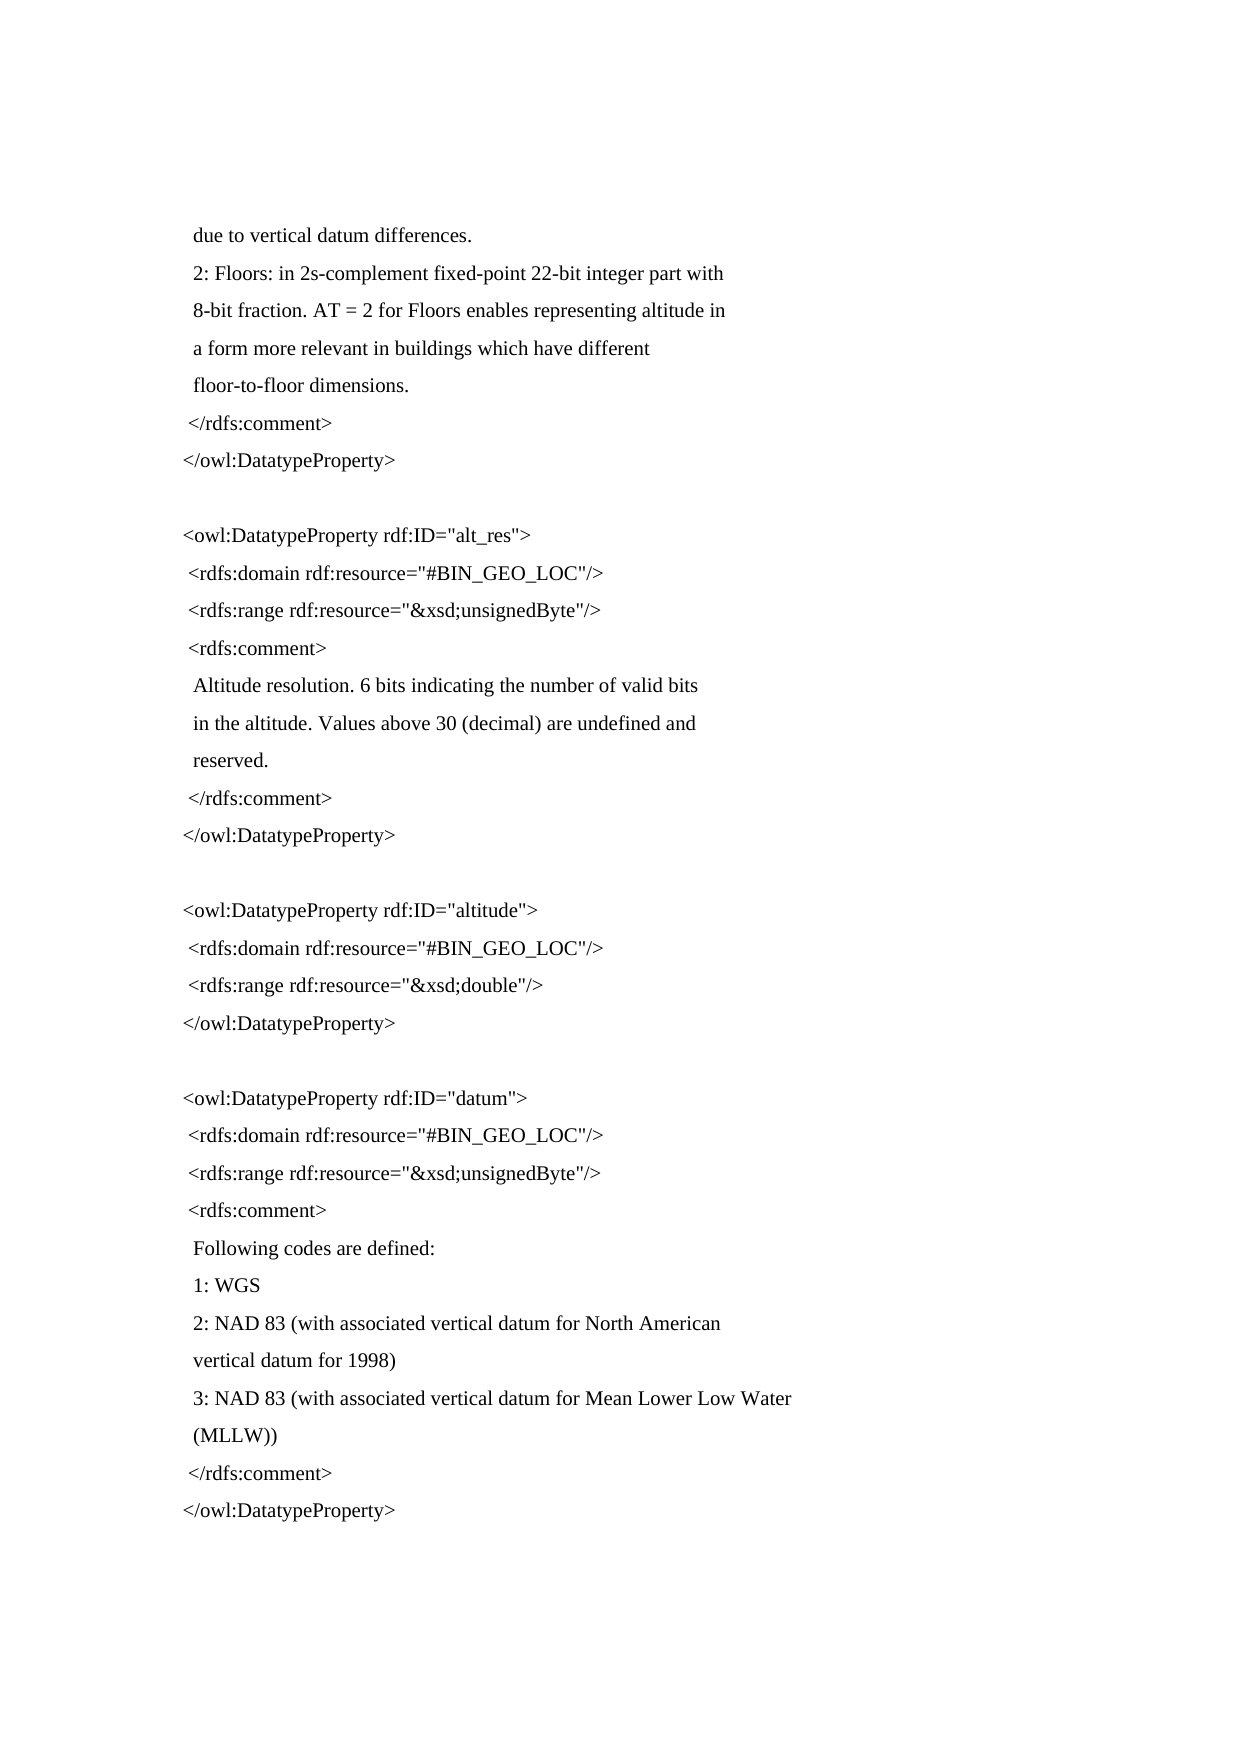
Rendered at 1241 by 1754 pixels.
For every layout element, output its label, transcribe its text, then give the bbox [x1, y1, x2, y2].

text reserved. [177, 742, 1063, 779]
text <rdfs:range rdf:resource="&xsd;unsignedByte"/> [177, 1154, 1063, 1192]
text 1: WGS [177, 1267, 1063, 1304]
text (MLLW)) [177, 1417, 1063, 1454]
text <rdfs:comment> [177, 629, 1063, 667]
text floor-to-floor dimensions. [177, 367, 1063, 404]
text </rdfs:comment> [177, 404, 1063, 442]
text <owl:DatatypeProperty rdf:ID="altitude"> [177, 892, 1063, 929]
text </rdfs:comment> [177, 1454, 1063, 1492]
text <rdfs:domain rdf:resource="#BIN_GEO_LOC"/> [177, 929, 1063, 967]
text <rdfs:range rdf:resource="&xsd;double"/> [177, 967, 1063, 1004]
text </owl:DatatypeProperty> [177, 1492, 1063, 1529]
text <rdfs:domain rdf:resource="#BIN_GEO_LOC"/> [177, 1117, 1063, 1154]
text </owl:DatatypeProperty> [177, 442, 1063, 479]
text a form more relevant in buildings which have different [177, 329, 1063, 367]
text due to vertical datum differences. [177, 217, 1063, 254]
text in the altitude. Values above 30 (decimal) are undefined and [177, 704, 1063, 742]
text <rdfs:domain rdf:resource="#BIN_GEO_LOC"/> [177, 554, 1063, 592]
text vertical datum for 1998) [177, 1342, 1063, 1379]
text </owl:DatatypeProperty> [177, 1004, 1063, 1042]
text 2: Floors: in 2s-complement fixed-point 22-bit integer part with [177, 254, 1063, 292]
text Altitude resolution. 6 bits indicating the number of valid bits [177, 667, 1063, 704]
text Following codes are defined: [177, 1229, 1063, 1267]
text </rdfs:comment> [177, 779, 1063, 817]
text 3: NAD 83 (with associated vertical datum for Mean Lower Low Water [177, 1379, 1063, 1417]
text <rdfs:range rdf:resource="&xsd;unsignedByte"/> [177, 592, 1063, 629]
text 8-bit fraction. AT = 2 for Floors enables representing altitude in [177, 292, 1063, 329]
text <owl:DatatypeProperty rdf:ID="alt_res"> [177, 517, 1063, 554]
text 2: NAD 83 (with associated vertical datum for North American [177, 1304, 1063, 1342]
text <rdfs:comment> [177, 1192, 1063, 1229]
text </owl:DatatypeProperty> [177, 817, 1063, 854]
text <owl:DatatypeProperty rdf:ID="datum"> [177, 1079, 1063, 1117]
